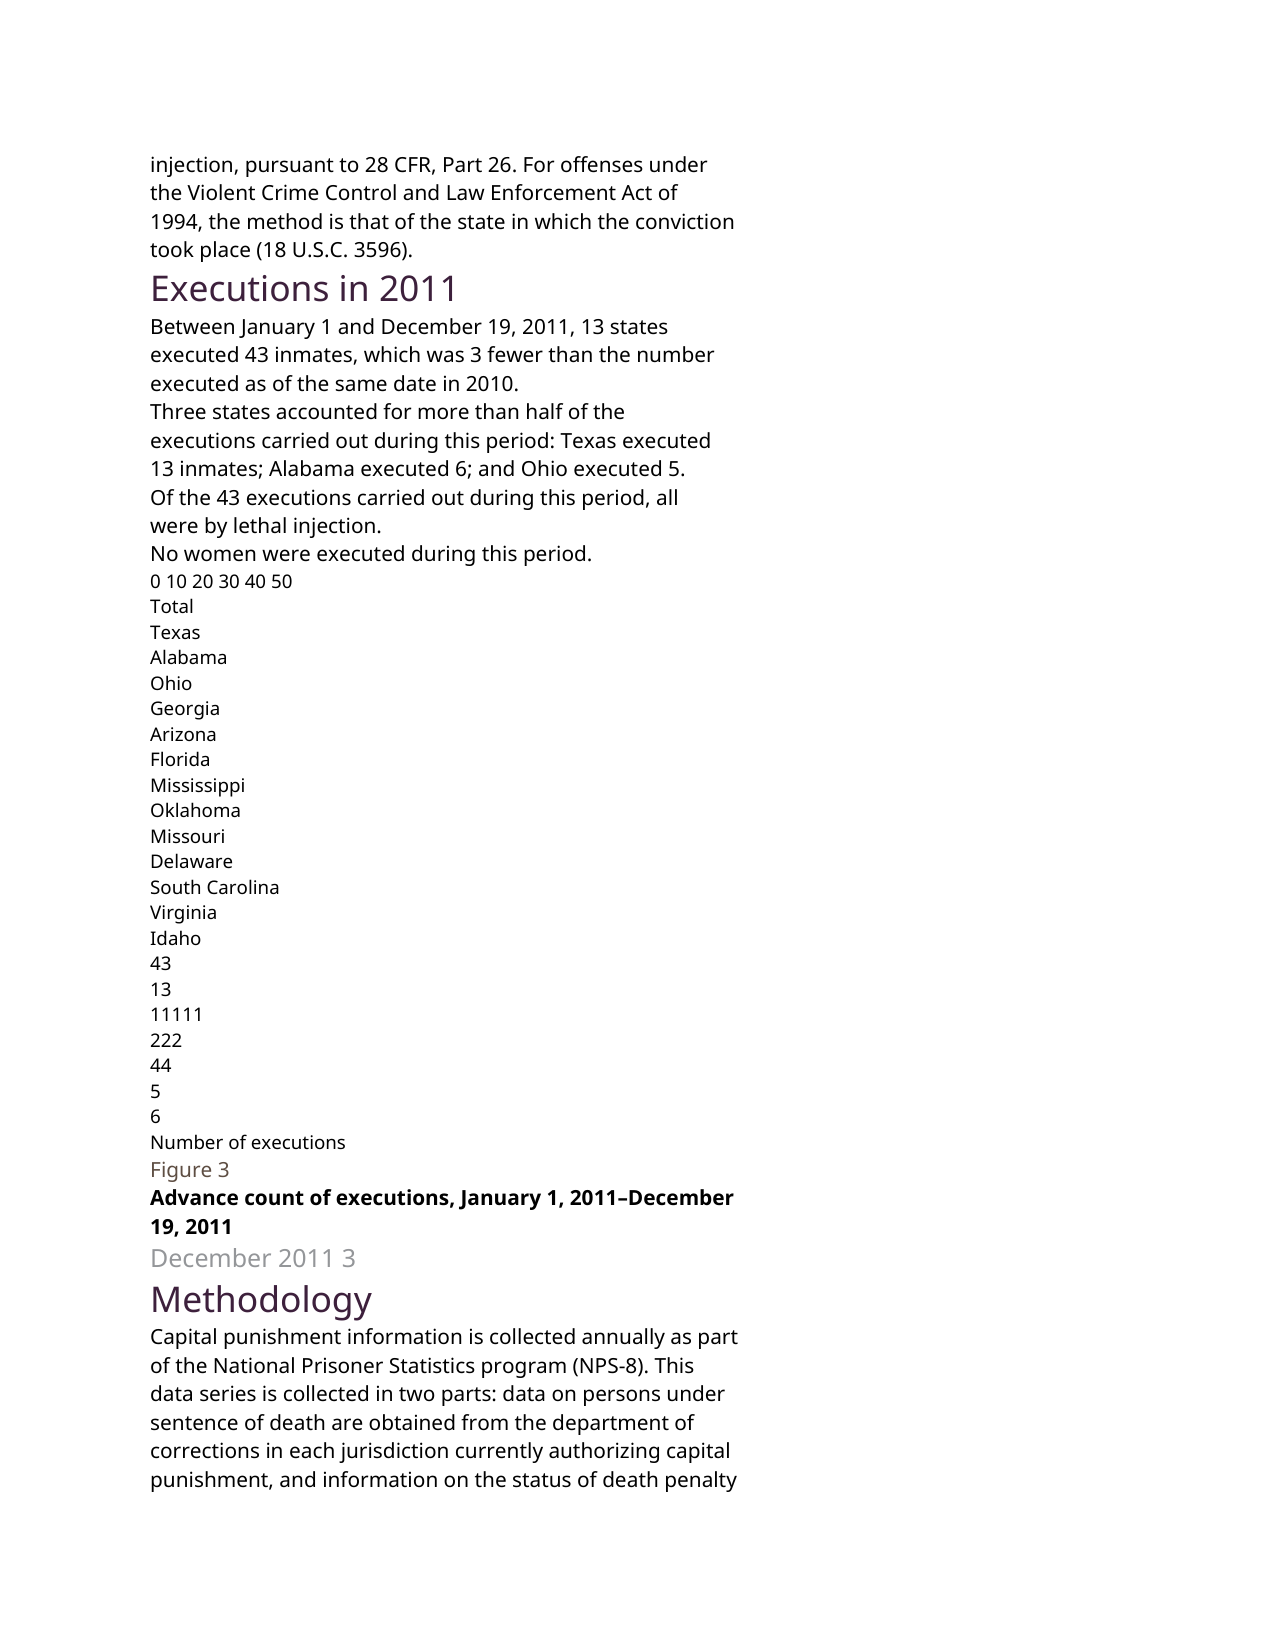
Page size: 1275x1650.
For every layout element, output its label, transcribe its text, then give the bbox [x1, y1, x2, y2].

text the Violent Crime Control and Law Enforcement Act of [150, 178, 1125, 207]
text injection, pursuant to 28 CFR, Part 26. For offenses under [150, 150, 1125, 178]
text corrections in each jurisdiction currently authorizing capital [150, 1436, 1125, 1465]
text Advance count of executions, January 1, 2011–December [150, 1183, 1125, 1212]
text Virginia [150, 900, 1125, 925]
text 0 10 20 30 40 50 [150, 568, 1125, 593]
text Figure 3 [150, 1155, 1125, 1183]
text executions carried out during this period: Texas executed [150, 426, 1125, 454]
text 11111 [150, 1002, 1125, 1027]
text Capital punishment information is collected annually as part [150, 1322, 1125, 1351]
text South Carolina [150, 874, 1125, 900]
text December 2011 3 [150, 1240, 1125, 1274]
text Of the 43 executions carried out during this period, all [150, 483, 1125, 511]
text Texas [150, 619, 1125, 644]
text No women were executed during this period. [150, 539, 1125, 568]
text 13 inmates; Alabama executed 6; and Ohio executed 5. [150, 454, 1125, 483]
text 5 [150, 1078, 1125, 1104]
text sentence of death are obtained from the department of [150, 1408, 1125, 1436]
text Arizona [150, 721, 1125, 747]
text executed 43 inmates, which was 3 fewer than the number [150, 340, 1125, 369]
text Ohio [150, 670, 1125, 696]
text 13 [150, 976, 1125, 1002]
text 43 [150, 951, 1125, 976]
text Methodology [150, 1274, 1125, 1322]
text 1994, the method is that of the state in which the conviction [150, 207, 1125, 235]
text were by lethal injection. [150, 511, 1125, 539]
text Delaware [150, 849, 1125, 874]
text data series is collected in two parts: data on persons under [150, 1379, 1125, 1408]
text Number of executions [150, 1129, 1125, 1155]
text 6 [150, 1104, 1125, 1129]
text 222 [150, 1027, 1125, 1053]
text Florida [150, 747, 1125, 772]
text 44 [150, 1053, 1125, 1078]
text 19, 2011 [150, 1212, 1125, 1240]
text Total [150, 593, 1125, 619]
text Idaho [150, 925, 1125, 951]
text Alabama [150, 644, 1125, 670]
text executed as of the same date in 2010. [150, 369, 1125, 397]
text Executions in 2011 [150, 264, 1125, 312]
text Mississippi [150, 772, 1125, 798]
text Georgia [150, 696, 1125, 721]
text Oklahoma [150, 798, 1125, 823]
text Missouri [150, 823, 1125, 849]
text punishment, and information on the status of death penalty [150, 1465, 1125, 1493]
text Three states accounted for more than half of the [150, 397, 1125, 426]
text Between January 1 and December 19, 2011, 13 states [150, 312, 1125, 340]
text took place (18 U.S.C. 3596). [150, 235, 1125, 264]
text of the National Prisoner Statistics program (NPS-8). This [150, 1351, 1125, 1379]
